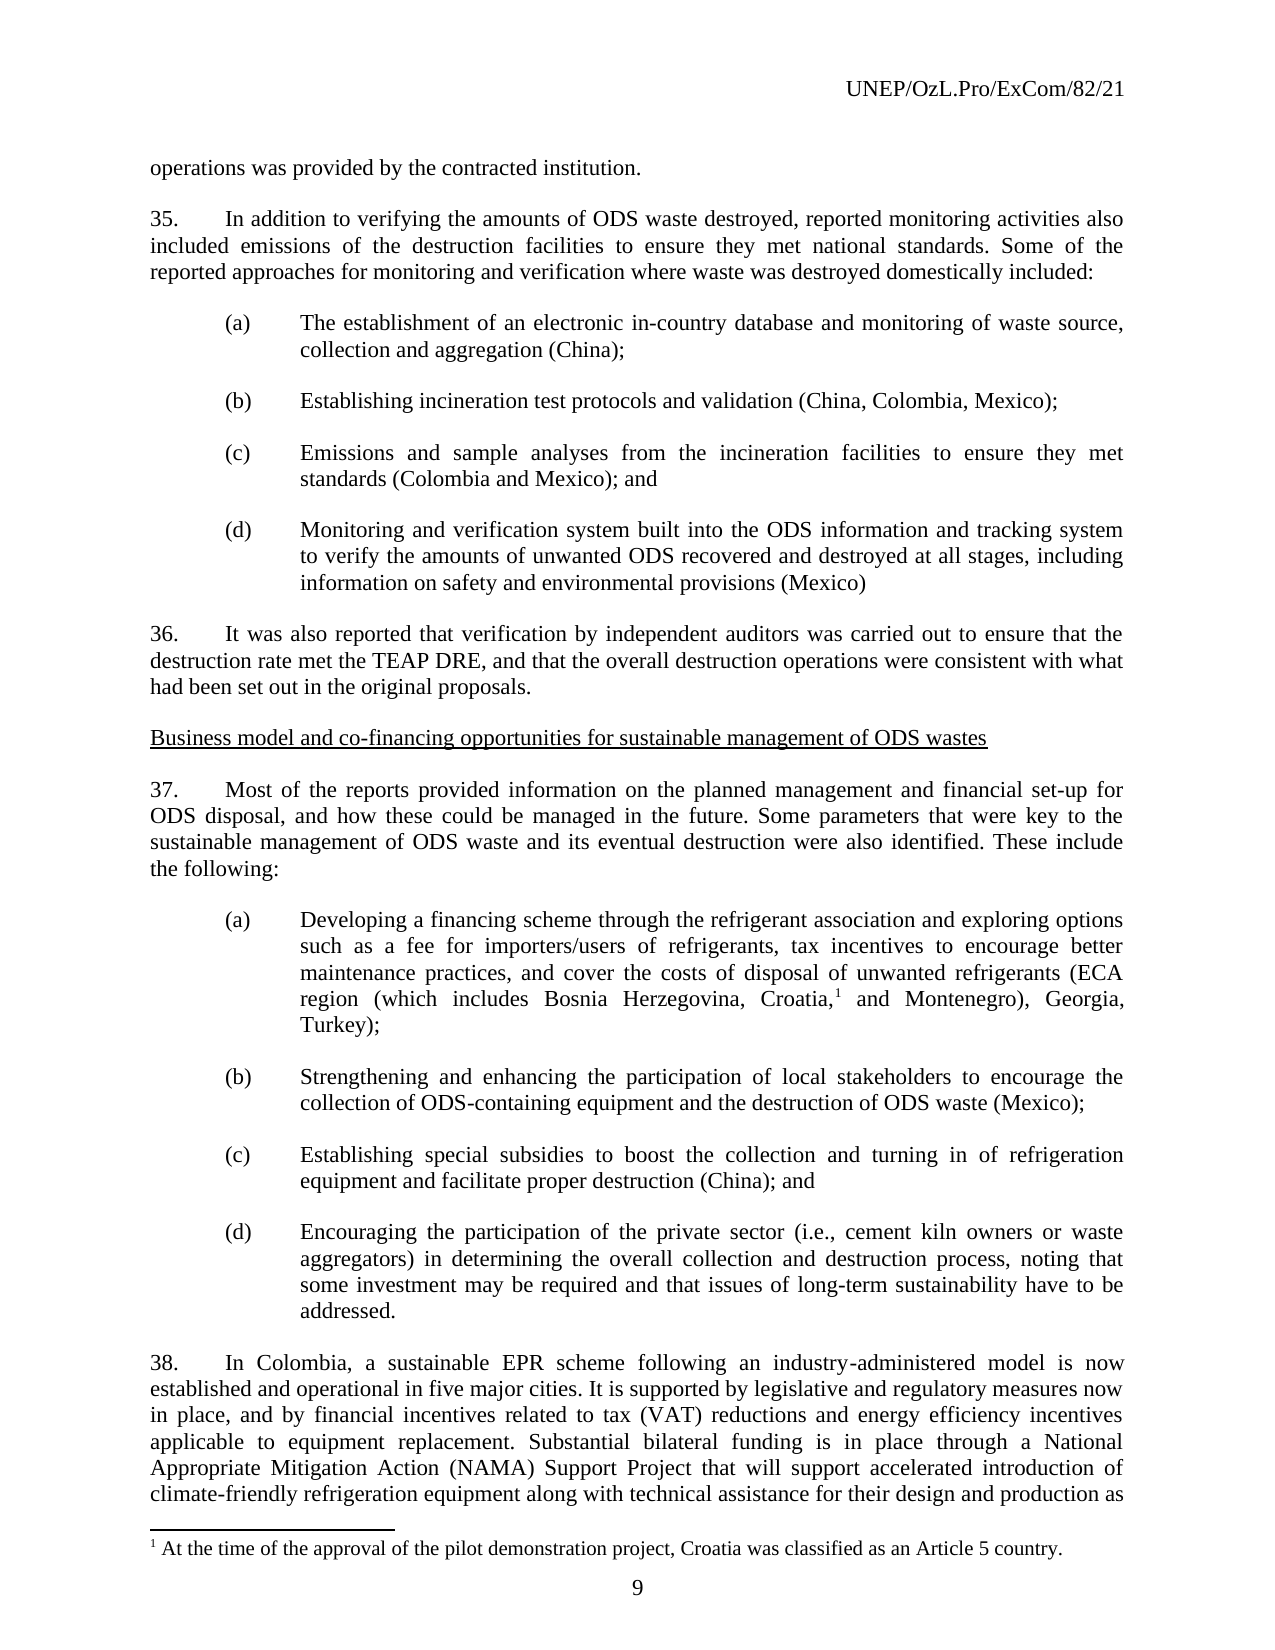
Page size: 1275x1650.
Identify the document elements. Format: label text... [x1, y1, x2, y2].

subtitle Developing a financing scheme through the refrigerant association and exploring options such as a fee for importers/users of refrigerants, tax incentives to encourage better maintenance practices, and cover the costs of disposal of unwanted refrigerants (ECA region (which includes Bosnia Herzegovina, Croatia, and Montenegro), Georgia, Turkey); [225, 906, 1125, 1038]
subtitle In addition to verifying the amounts of ODS waste destroyed, reported monitoring activities also included emissions of the destruction facilities to ensure they met national standards. Some of the reported approaches for monitoring and verification where waste was destroyed domestically included: [150, 205, 1125, 284]
subtitle Most of the reports provided information on the planned management and financial set-up for ODS disposal, and how these could be managed in the future. Some parameters that were key to the sustainable management of ODS waste and its eventual destruction were also identified. These include the following: [150, 776, 1125, 881]
subtitle Emissions and sample analyses from the incineration facilities to ensure they met standards (Colombia and Mexico); and [225, 438, 1125, 491]
subtitle Establishing special subsidies to boost the collection and turning in of refrigeration equipment and facilitate proper destruction (China); and [225, 1141, 1125, 1193]
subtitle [150, 154, 1125, 180]
subtitle Business model and co-financing opportunities for sustainable management of ODS wastes [150, 724, 1125, 751]
subtitle Strengthening and enhancing the participation of local stakeholders to encourage the collection of ODS-containing equipment and the destruction of ODS waste (Mexico); [225, 1063, 1125, 1116]
subtitle Encouraging the participation of the private sector (i.e., cement kiln owners or waste aggregators) in determining the overall collection and destruction process, noting that some investment may be required and that issues of long-term sustainability have to be addressed. [225, 1218, 1125, 1324]
subtitle Monitoring and verification system built into the ODS information and tracking system to verify the amounts of unwanted ODS recovered and destroyed at all stages, including information on safety and environmental provisions (Mexico) [225, 516, 1125, 595]
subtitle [150, 1349, 1125, 1507]
subtitle The establishment of an electronic in-country database and monitoring of waste source, collection and aggregation (China); [225, 309, 1125, 362]
subtitle Establishing incineration test protocols and validation (China, Colombia, Mexico); [225, 387, 1125, 413]
subtitle It was also reported that verification by independent auditors was carried out to ensure that the destruction rate met the TEAP DRE, and that the overall destruction operations were consistent with what had been set out in the original proposals. [150, 620, 1125, 699]
